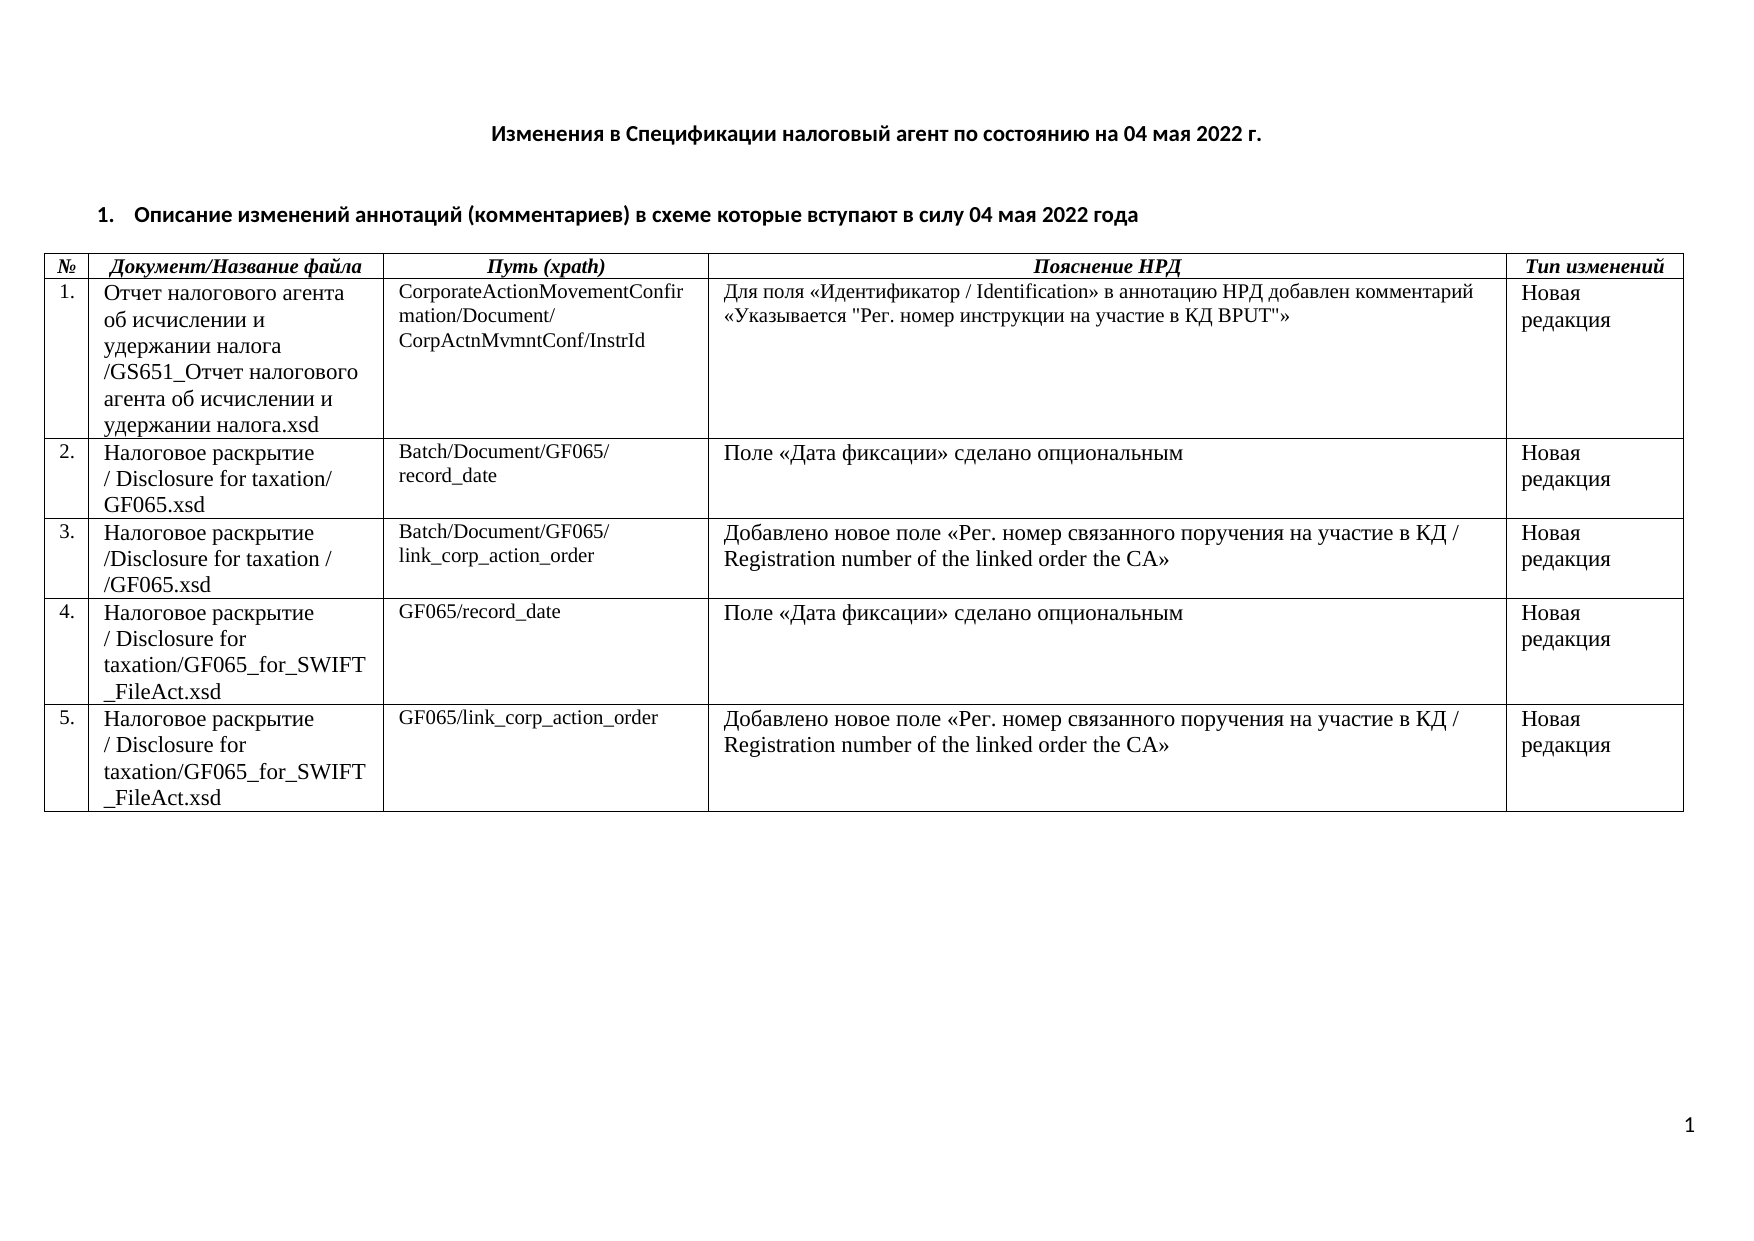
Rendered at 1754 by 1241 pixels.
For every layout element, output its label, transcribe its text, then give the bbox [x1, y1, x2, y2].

table_cell Для поля «Идентификатор / Identification» в аннотацию НРД добавлен комментарий «Указывается "Рег. номер инструкции на участие в КД BPUT"» [709, 279, 1506, 437]
table_cell Налоговое раскрытие / Disclosure for taxation/GF065_for_SWIFT_FileAct.xsd [89, 705, 383, 811]
list Описание изменений аннотаций (комментариев) в схеме которые вступают в силу 04 мая 2022 года [97, 200, 1695, 228]
text Изменения в Спецификации налоговый агент по состоянию на 04 мая 2022 г. [59, 119, 1695, 147]
table_cell Новая редакция [1507, 519, 1683, 598]
table_cell Налоговое раскрытие / Disclosure for taxation/ GF065.xsd [89, 439, 383, 518]
table_cell Налоговое раскрытие /Disclosure for taxation / /GF065.xsd [89, 519, 383, 598]
table_header Путь (xpath) [384, 254, 708, 278]
table_cell [45, 439, 88, 518]
table_cell CorporateActionMovementConfirmation/Document/CorpActnMvmntConf/InstrId [384, 279, 708, 437]
table_header Тип изменений [1507, 254, 1683, 278]
table_header № [45, 254, 88, 278]
table_header Пояснение НРД [709, 254, 1506, 278]
table_cell Поле «Дата фиксации» сделано опциональным [709, 599, 1506, 704]
table_cell Новая редакция [1507, 705, 1683, 811]
table_cell Batch/Document/GF065/record_date [384, 439, 708, 518]
table_cell Отчет налогового агента об исчислении и удержании налога /GS651_Отчет налогового агента об исчислении и удержании налога.xsd [89, 279, 383, 437]
table_cell Новая редакция [1507, 439, 1683, 518]
table_cell Добавлено новое поле «Рег. номер связанного поручения на участие в КД / Registration number of the linked order the CA» [709, 705, 1506, 811]
table_cell GF065/record_date [384, 599, 708, 704]
table_header Документ/Название файла [89, 254, 383, 278]
table_cell [45, 599, 88, 704]
table_cell GF065/link_corp_action_order [384, 705, 708, 811]
table_cell Batch/Document/GF065/link_corp_action_order [384, 519, 708, 598]
table_cell Налоговое раскрытие / Disclosure for taxation/GF065_for_SWIFT_FileAct.xsd [89, 599, 383, 704]
table_cell Добавлено новое поле «Рег. номер связанного поручения на участие в КД / Registration number of the linked order the CA» [709, 519, 1506, 598]
table_cell [45, 279, 88, 437]
table_cell Новая редакция [1507, 599, 1683, 704]
table_cell [45, 705, 88, 811]
table_cell [45, 519, 88, 598]
table_cell Поле «Дата фиксации» сделано опциональным [709, 439, 1506, 518]
table_cell Новая редакция [1507, 279, 1683, 437]
